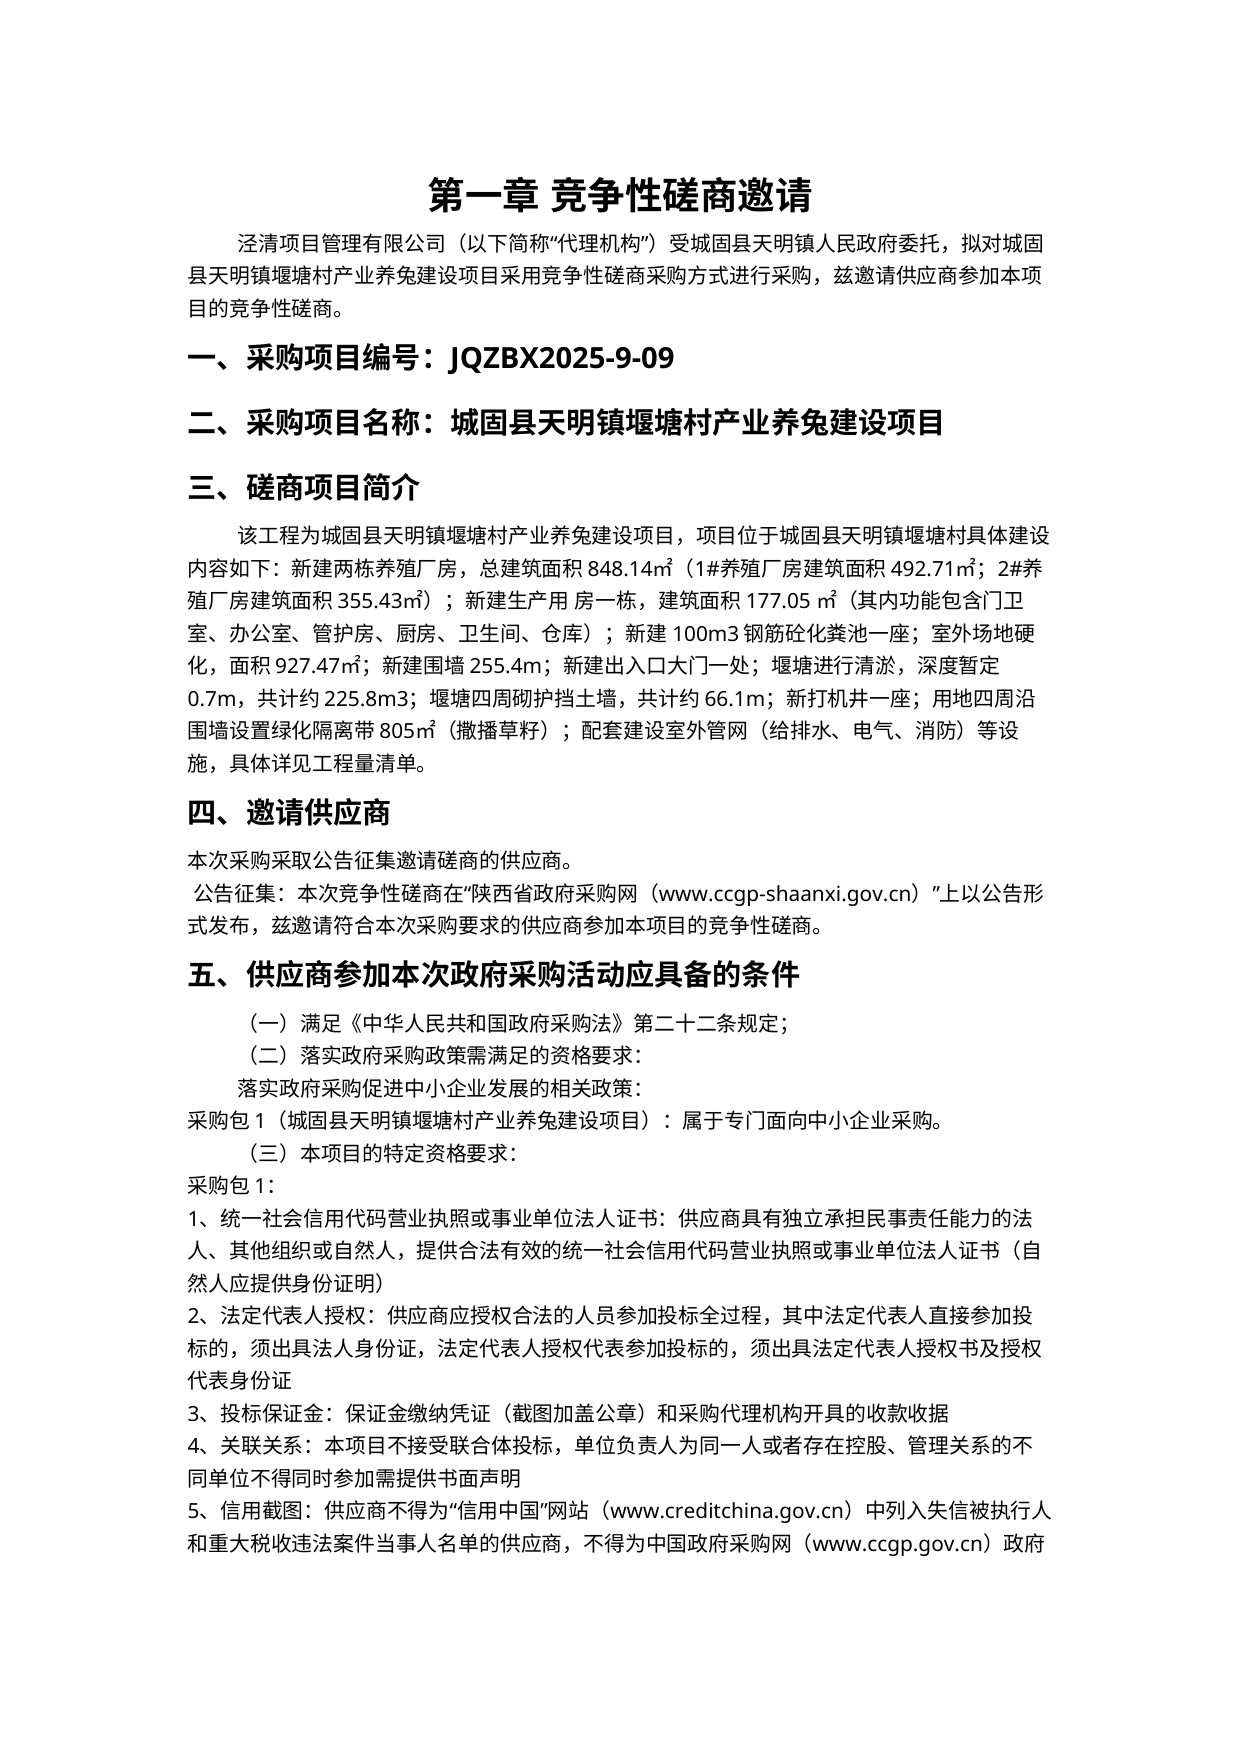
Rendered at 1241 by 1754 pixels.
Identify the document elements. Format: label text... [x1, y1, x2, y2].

text 该工程为城固县天明镇堰塘村产业养兔建设项目，项目位于城固县天明镇堰塘村具体建设内容如下：新建两栋养殖厂房，总建筑面积848.14㎡（1#养殖厂房建筑面积492.71㎡；2#养殖厂房建筑面积355.43㎡）；新建生产用 房一栋，建筑面积177.05 ㎡（其内功能包含门卫室、办公室、管护房、厨房、卫生间、仓库）；新建 100m3钢筋砼化粪池一座；室外场地硬化，面积927.47㎡；新建围墙255.4m；新建出入口大门一处；堰塘进行清淤，深度暂定0.7m，共计约225.8m3；堰塘四周砌护挡土墙，共计约66.1m；新打机井一座；用地四周沿围墙设置绿化隔离带805㎡（撒播草籽）；配套建设室外管网（给排水、电气、消防）等设施，具体详见工程量清单。 [187, 519, 1053, 779]
text 采购包1： [187, 1169, 1053, 1202]
text 五、供应商参加本次政府采购活动应具备的条件 [187, 942, 1053, 1007]
text 采购包1（城固县天明镇堰塘村产业养兔建设项目）：属于专门面向中小企业采购。 [187, 1104, 1053, 1137]
text 公告征集：本次竞争性磋商在“陕西省政府采购网（www.ccgp-shaanxi.gov.cn）”上以公告形式发布，兹邀请符合本次采购要求的供应商参加本项目的竞争性磋商。 [187, 877, 1053, 942]
text 2、法定代表人授权：供应商应授权合法的人员参加投标全过程，其中法定代表人直接参加投标的，须出具法人身份证，法定代表人授权代表参加投标的，须出具法定代表人授权书及授权代表身份证 [187, 1299, 1053, 1397]
text （一）满足《中华人民共和国政府采购法》第二十二条规定； [187, 1007, 1053, 1039]
text 落实政府采购促进中小企业发展的相关政策： [187, 1072, 1053, 1104]
text 第一章 竞争性磋商邀请 [187, 162, 1053, 227]
text 四、邀请供应商 [187, 779, 1053, 844]
text 二、采购项目名称：城固县天明镇堰塘村产业养兔建设项目 [187, 389, 1053, 454]
text 3、投标保证金：保证金缴纳凭证（截图加盖公章）和采购代理机构开具的收款收据 [187, 1397, 1053, 1429]
text 三、磋商项目简介 [187, 454, 1053, 519]
text （二）落实政府采购政策需满足的资格要求： [187, 1039, 1053, 1072]
text 一、采购项目编号：JQZBX2025-9-09 [187, 324, 1053, 389]
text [187, 1494, 1053, 1559]
text 本次采购采取公告征集邀请磋商的供应商。 [187, 844, 1053, 877]
text （三）本项目的特定资格要求： [187, 1137, 1053, 1169]
text 1、统一社会信用代码营业执照或事业单位法人证书：供应商具有独立承担民事责任能力的法人、其他组织或自然人，提供合法有效的统一社会信用代码营业执照或事业单位法人证书（自然人应提供身份证明） [187, 1202, 1053, 1299]
text 泾清项目管理有限公司（以下简称“代理机构”）受城固县天明镇人民政府委托，拟对城固县天明镇堰塘村产业养兔建设项目采用竞争性磋商采购方式进行采购，兹邀请供应商参加本项目的竞争性磋商。 [187, 227, 1053, 324]
text 4、关联关系：本项目不接受联合体投标，单位负责人为同一人或者存在控股、管理关系的不同单位不得同时参加需提供书面声明 [187, 1429, 1053, 1494]
